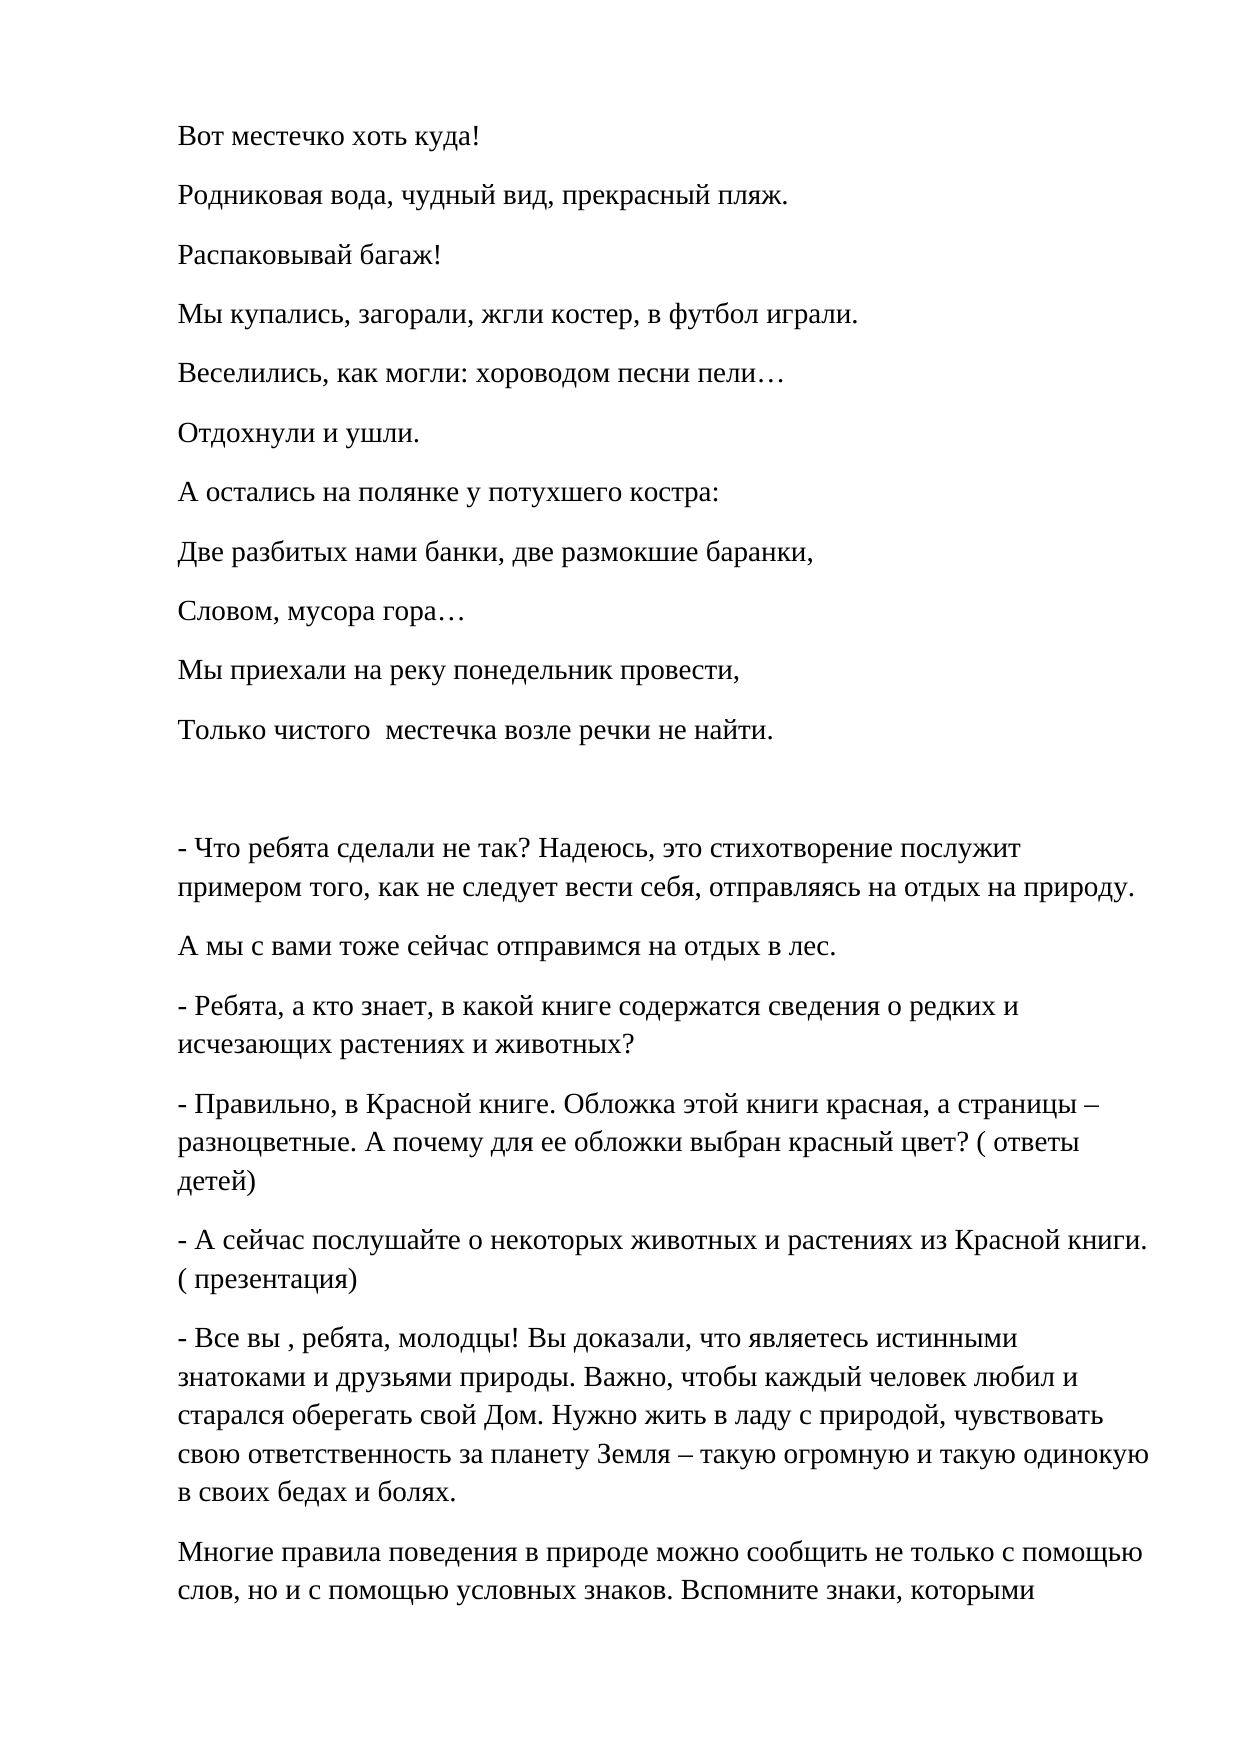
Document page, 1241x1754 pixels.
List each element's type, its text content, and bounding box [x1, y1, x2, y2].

text - Ребята, а кто знает, в какой книге содержатся сведения о редких и исчезающих растениях и животных? [177, 988, 1152, 1060]
text Вот местечко хоть куда! [177, 118, 1152, 152]
text Мы купались, загорали, жгли костер, в футбол играли. [177, 296, 1152, 330]
text Две разбитых нами банки, две размокшие баранки, [177, 534, 1152, 567]
text - Правильно, в Красной книге. Обложка этой книги красная, а страницы – разноцветные. А почему для ее обложки выбран красный цвет? ( ответы детей) [177, 1086, 1152, 1196]
text Веселились, как могли: хороводом песни пели… [177, 356, 1152, 389]
text Только чистого местечка возле речки не найти. [177, 712, 1152, 745]
text - А сейчас послушайте о некоторых животных и растениях из Красной книги. ( презентация) [177, 1222, 1152, 1294]
text Словом, мусора гора… [177, 593, 1152, 627]
text Мы приехали на реку понедельник провести, [177, 652, 1152, 686]
text Отдохнули и ушли. [177, 415, 1152, 448]
text А мы с вами тоже сейчас отправимся на отдых в лес. [177, 928, 1152, 962]
text Распаковывай багаж! [177, 237, 1152, 270]
text Родниковая вода, чудный вид, прекрасный пляж. [177, 177, 1152, 211]
text - Что ребята сделали не так? Надеюсь, это стихотворение послужит примером того, как не следует вести себя, отправляясь на отдых на природу. [177, 831, 1152, 903]
text А остались на полянке у потухшего костра: [177, 474, 1152, 508]
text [177, 1534, 1152, 1606]
text - Все вы , ребята, молодцы! Вы доказали, что являетесь истинными знатоками и друзьями природы. Важно, чтобы каждый человек любил и старался оберегать свой Дом. Нужно жить в ладу с природой, чувствовать свою ответственность за планету Земля – такую огромную и такую одинокую в своих бедах и болях. [177, 1320, 1152, 1508]
